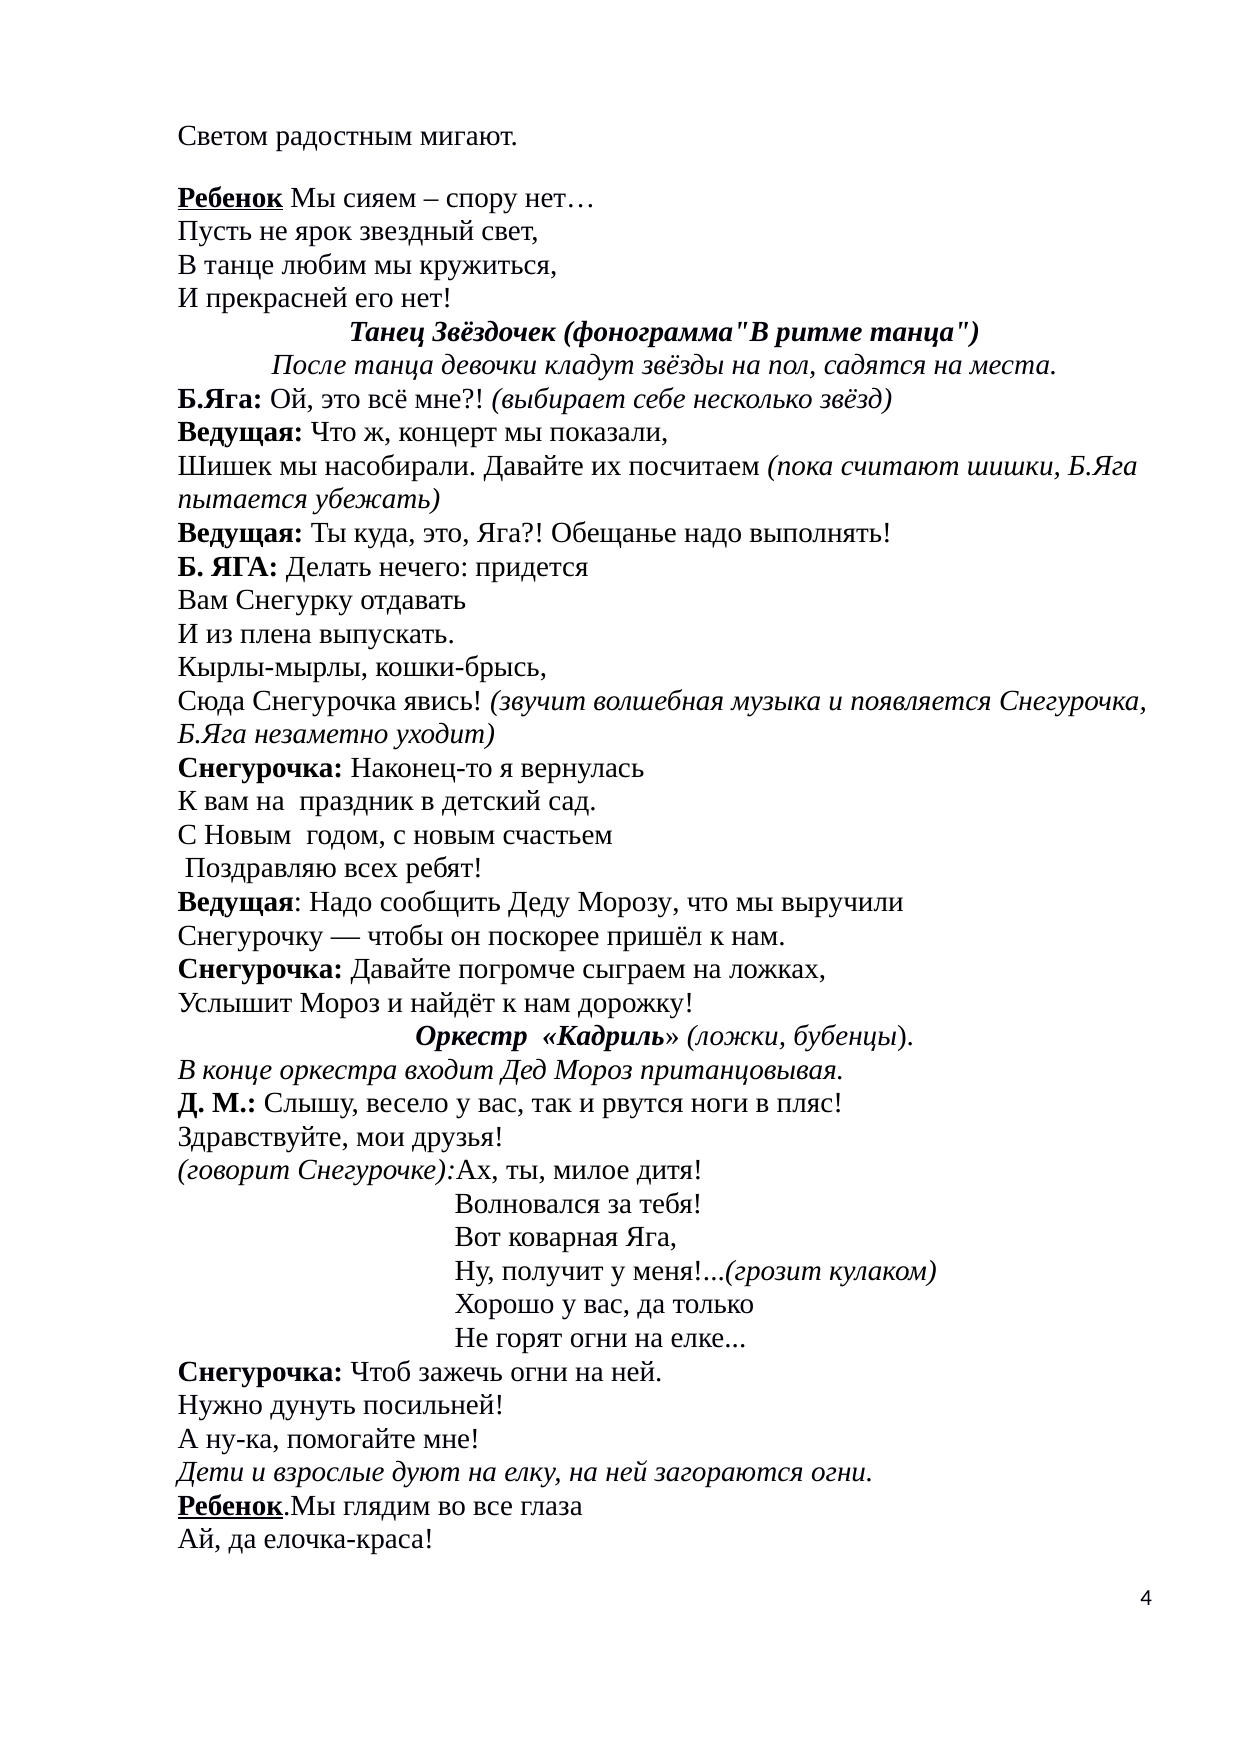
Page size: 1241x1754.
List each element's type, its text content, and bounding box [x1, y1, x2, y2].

text В танце любим мы кружиться, [177, 247, 1152, 280]
text Кырлы-мырлы, кошки-брысь, [177, 649, 1152, 683]
text И прекрасней его нет! [177, 280, 1152, 314]
text Услышит Мороз и найдёт к нам дорожку! [177, 985, 1152, 1018]
text С Новым годом, с новым счастьем [177, 817, 1152, 851]
text Ребенок.Мы глядим во все глаза [177, 1488, 1152, 1521]
text Д. М.: Слышу, весело у вас, так и рвутся ноги в пляс! [177, 1085, 1152, 1119]
text Танец Звёздочек (фонограмма"В ритме танца") [177, 314, 1152, 347]
text А ну-ка, помогайте мне! [177, 1421, 1152, 1454]
text Снегурочка: Давайте погромче сыграем на ложках, [177, 951, 1152, 985]
text (говорит Снегурочке):Ах, ты, милое дитя! [177, 1152, 1152, 1186]
text После танца девочки кладут звёзды на пол, садятся на места. [177, 347, 1152, 381]
text Пусть не ярок звездный свет, [177, 213, 1152, 247]
text Поздравляю всех ребят! [177, 851, 1152, 884]
text Дети и взрослые дуют на елку, на ней загораются огни. [177, 1454, 1152, 1488]
text В конце оркестра входит Дед Мороз пританцовывая. [177, 1052, 1152, 1085]
text Волновался за тебя! [177, 1186, 1152, 1219]
text Снегурочка: Чтоб зажечь огни на ней. [177, 1354, 1152, 1387]
text И из плена выпускать. [177, 616, 1152, 649]
text К вам на праздник в детский сад. [177, 783, 1152, 817]
text Оркестр «Кадриль» (ложки, бубенцы). [177, 1018, 1152, 1052]
text Ведущая: Ты куда, это, Яга?! Обещанье надо выполнять! [177, 515, 1152, 549]
text Хорошо у вас, да только [177, 1287, 1152, 1320]
text Ведущая: Надо сообщить Деду Морозу, что мы выручили [177, 884, 1152, 918]
text Шишек мы насобирали. Давайте их посчитаем (пока считают шишки, Б.Яга пытается убежать) [177, 448, 1152, 515]
text Здравствуйте, мои друзья! [177, 1119, 1152, 1152]
text Сюда Снегурочка явись! (звучит волшебная музыка и появляется Снегурочка, Б.Яга незаметно уходит) [177, 683, 1152, 750]
text Вам Снегурку отдавать [177, 582, 1152, 616]
text Ну, получит у меня!...(грозит кулаком) [177, 1253, 1152, 1287]
text Снегурочка: Наконец-то я вернулась [177, 750, 1152, 783]
text Б. ЯГА: Делать нечего: придется [177, 549, 1152, 582]
text Вот коварная Яга, [177, 1219, 1152, 1253]
text Не горят огни на елке... [177, 1320, 1152, 1354]
text Снегурочку — чтобы он поскорее пришёл к нам. [177, 918, 1152, 951]
text Нужно дунуть посильней! [177, 1387, 1152, 1421]
text Светом радостным мигают. [177, 118, 1152, 152]
text Ведущая: Что ж, концерт мы показали, [177, 414, 1152, 448]
text Б.Яга: Ой, это всё мне?! (выбирает себе несколько звёзд) [177, 381, 1152, 414]
text Ай, да елочка-краса! [177, 1521, 1152, 1555]
text Ребенок Мы сияем – спору нет… [177, 180, 1152, 213]
